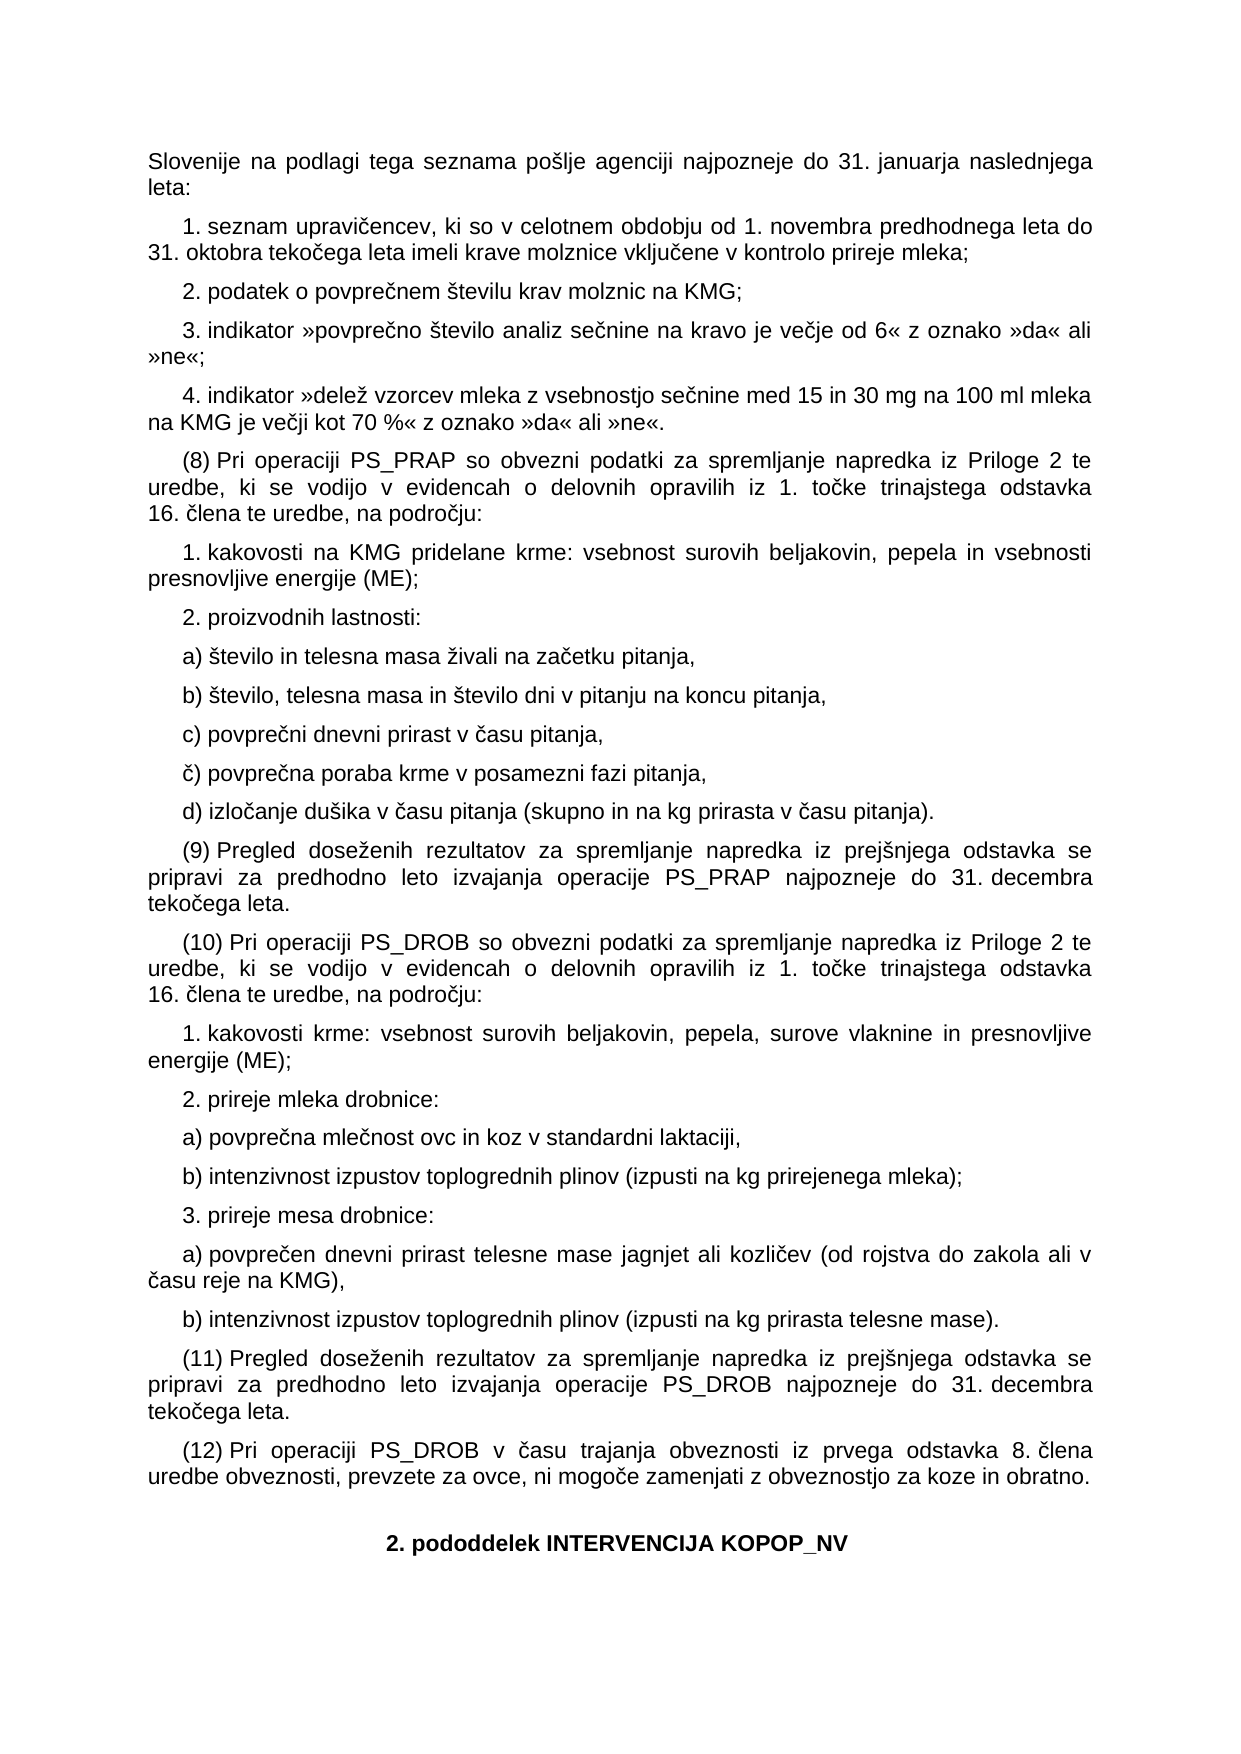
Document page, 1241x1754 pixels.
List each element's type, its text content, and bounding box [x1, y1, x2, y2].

text (9) Pregled doseženih rezultatov za spremljanje napredka iz prejšnjega odstavka se pripravi za predhodno leto izvajanja operacije PS_PRAP najpozneje do 31. decembra tekočega leta. [148, 837, 1093, 916]
text 2. prireje mleka drobnice: [148, 1086, 1093, 1112]
text 1. kakovosti na KMG pridelane krme: vsebnost surovih beljakovin, pepela in vsebnosti presnovljive energije (ME); [148, 539, 1093, 592]
text (12) Pri operaciji PS_DROB v času trajanja obveznosti iz prvega odstavka 8. člena uredbe obveznosti, prevzete za ovce, ni mogoče zamenjati z obveznostjo za koze in obratno. [148, 1437, 1093, 1489]
text 2. podatek o povprečnem številu krav molznic na KMG; [148, 278, 1093, 304]
text 1. kakovosti krme: vsebnost surovih beljakovin, pepela, surove vlaknine in presnovljive energije (ME); [148, 1020, 1093, 1073]
text b) intenzivnost izpustov toplogrednih plinov (izpusti na kg prirejenega mleka); [148, 1163, 1093, 1189]
text a) povprečna mlečnost ovc in koz v standardni laktaciji, [148, 1124, 1093, 1151]
text c) povprečni dnevni prirast v času pitanja, [148, 721, 1093, 747]
text (10) Pri operaciji PS_DROB so obvezni podatki za spremljanje napredka iz Priloge 2 te uredbe, ki se vodijo v evidencah o delovnih opravilih iz 1. točke trinajstega odstavka 16. člena te uredbe, na področju: [148, 929, 1093, 1008]
text 2. pododdelek INTERVENCIJA KOPOP_NV [148, 1530, 1093, 1556]
text d) izločanje dušika v času pitanja (skupno in na kg prirasta v času pitanja). [148, 798, 1093, 825]
text 3. prireje mesa drobnice: [148, 1202, 1093, 1228]
text 3. indikator »povprečno število analiz sečnine na kravo je večje od 6« z oznako »da« ali »ne«; [148, 317, 1093, 369]
text a) povprečen dnevni prirast telesne mase jagnjet ali kozličev (od rojstva do zakola ali v času reje na KMG), [148, 1241, 1093, 1294]
text 1. seznam upravičencev, ki so v celotnem obdobju od 1. novembra predhodnega leta do 31. oktobra tekočega leta imeli krave molznice vključene v kontrolo prireje mleka; [148, 213, 1093, 266]
text č) povprečna poraba krme v posamezni fazi pitanja, [148, 759, 1093, 786]
text b) število, telesna masa in število dni v pitanju na koncu pitanja, [148, 682, 1093, 708]
text 2. proizvodnih lastnosti: [148, 604, 1093, 630]
text (8) Pri operaciji PS_PRAP so obvezni podatki za spremljanje napredka iz Priloge 2 te uredbe, ki se vodijo v evidencah o delovnih opravilih iz 1. točke trinajstega odstavka 16. člena te uredbe, na področju: [148, 447, 1093, 526]
text b) intenzivnost izpustov toplogrednih plinov (izpusti na kg prirasta telesne mase). [148, 1306, 1093, 1332]
text (11) Pregled doseženih rezultatov za spremljanje napredka iz prejšnjega odstavka se pripravi za predhodno leto izvajanja operacije PS_DROB najpozneje do 31. decembra tekočega leta. [148, 1345, 1093, 1424]
text 4. indikator »delež vzorcev mleka z vsebnostjo sečnine med 15 in 30 mg na 100 ml mleka na KMG je večji kot 70 %« z oznako »da« ali »ne«. [148, 382, 1093, 435]
text a) število in telesna masa živali na začetku pitanja, [148, 643, 1093, 669]
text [148, 148, 1093, 200]
